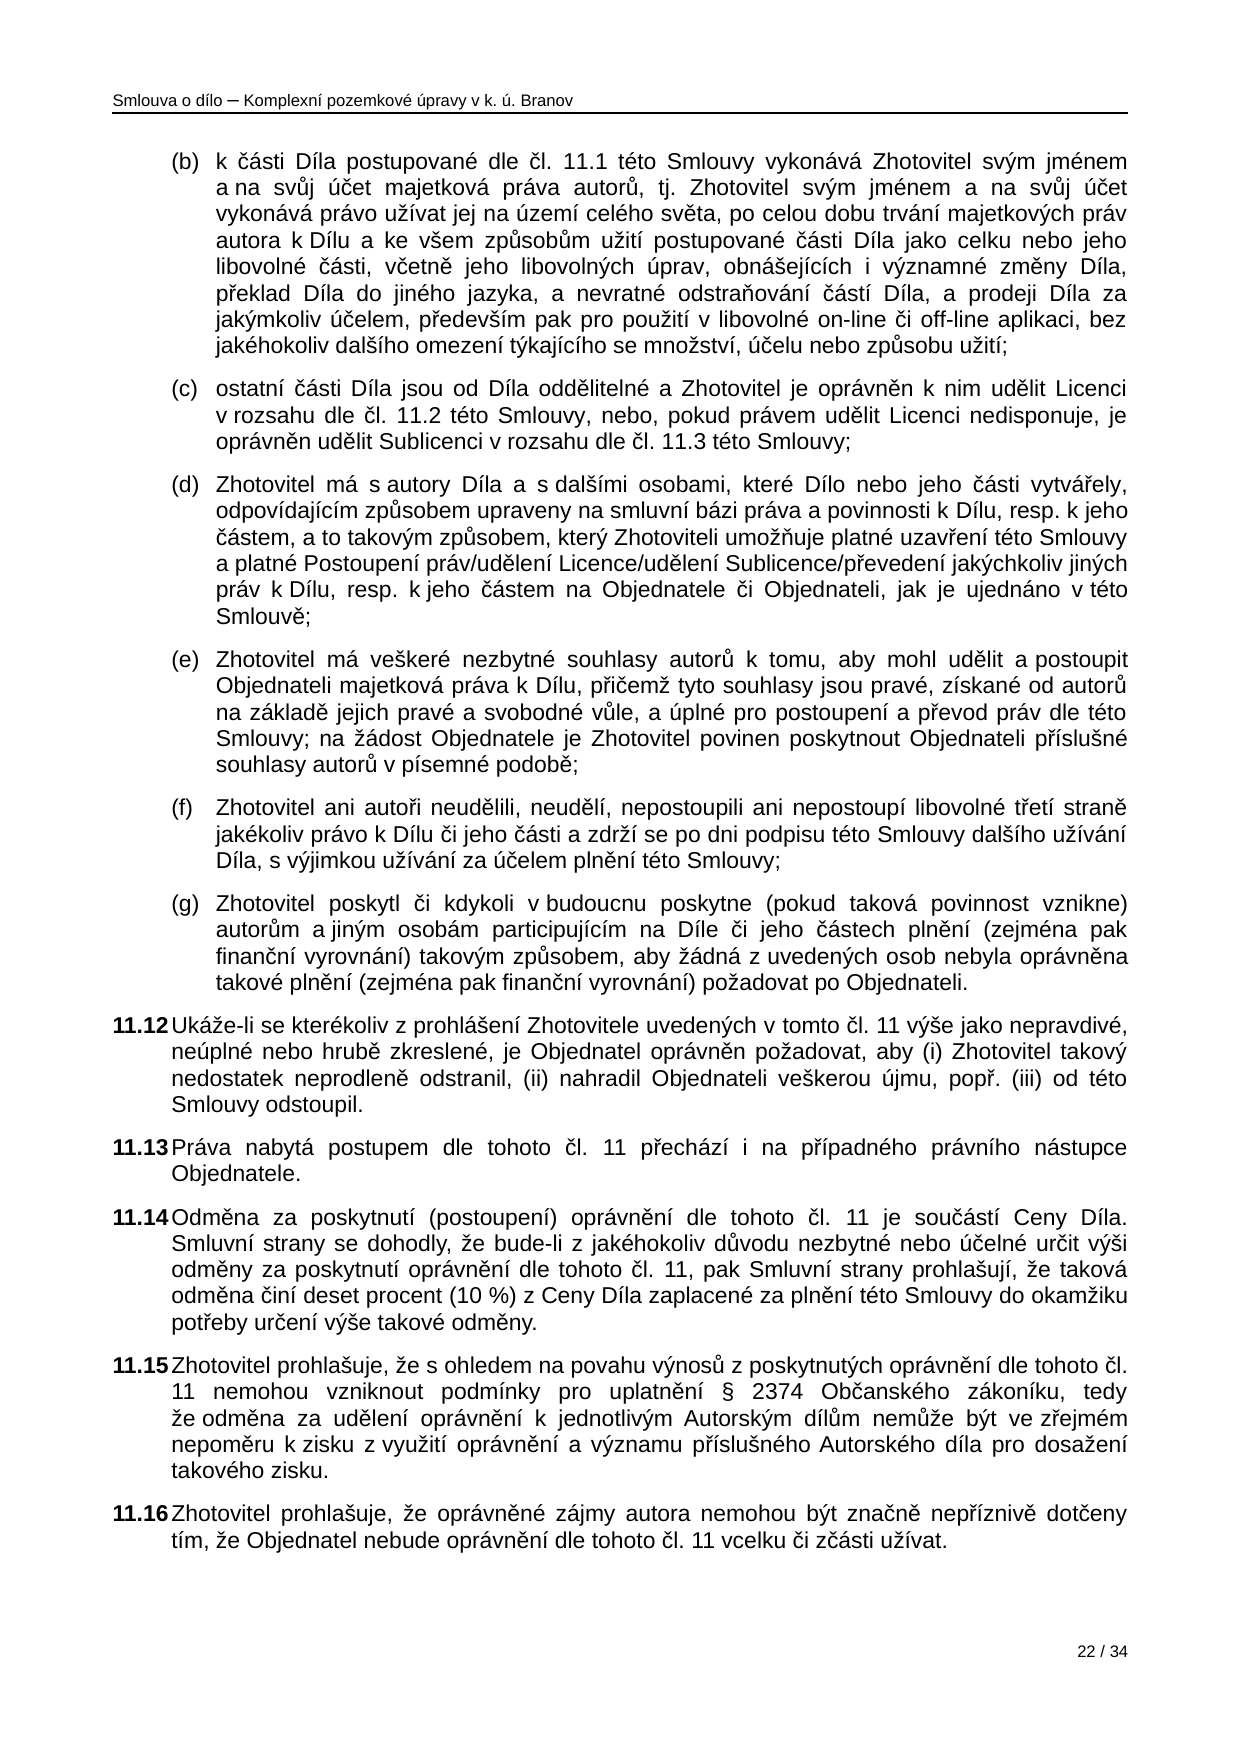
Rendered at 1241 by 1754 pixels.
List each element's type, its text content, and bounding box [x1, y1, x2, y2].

text Zhotovitel poskytl či kdykoli v budoucnu poskytne (pokud taková povinnost vznikne) autorům a jiným osobám participujícím na Díle či jeho částech plnění (zejména pak finanční vyrovnání) takovým způsobem, aby žádná z uvedených osob nebyla oprávněna takové plnění (zejména pak finanční vyrovnání) požadovat po Objednateli. [171, 890, 1128, 995]
text ostatní části Díla jsou od Díla oddělitelné a Zhotovitel je oprávněn k nim udělit Licenci v rozsahu dle čl. 11.2 této Smlouvy, nebo, pokud právem udělit Licenci nedisponuje, je oprávněn udělit Sublicenci v rozsahu dle čl. 11.3 této Smlouvy; [171, 375, 1128, 454]
text Zhotovitel má veškeré nezbytné souhlasy autorů k tomu, aby mohl udělit a postoupit Objednateli majetková práva k Dílu, přičemž tyto souhlasy jsou pravé, získané od autorů na základě jejich pravé a svobodné vůle, a úplné pro postoupení a převod práv dle této Smlouvy; na žádost Objednatele je Zhotovitel povinen poskytnout Objednateli příslušné souhlasy autorů v písemné podobě; [171, 646, 1128, 777]
text k části Díla postupované dle čl. 11.1 této Smlouvy vykonává Zhotovitel svým jménem a na svůj účet majetková práva autorů, tj. Zhotovitel svým jménem a na svůj účet vykonává právo užívat jej na území celého světa, po celou dobu trvání majetkových práv autora k Dílu a ke všem způsobům užití postupované části Díla jako celku nebo jeho libovolné části, včetně jeho libovolných úprav, obnášejících i významné změny Díla, překlad Díla do jiného jazyka, a nevratné odstraňování částí Díla, a prodeji Díla za jakýmkoliv účelem, především pak pro použití v libovolné on-line či off-line aplikaci, bez jakéhokoliv dalšího omezení týkajícího se množství, účelu nebo způsobu užití; [171, 148, 1128, 358]
text Zhotovitel prohlašuje, že s ohledem na povahu výnosů z poskytnutých oprávnění dle tohoto čl. 11 nemohou vzniknout podmínky pro uplatnění § 2374 Občanského zákoníku, tedy že odměna za udělení oprávnění k jednotlivým Autorským dílům nemůže být ve zřejmém nepoměru k zisku z využití oprávnění a významu příslušného Autorského díla pro dosažení takového zisku. [112, 1352, 1128, 1484]
text Práva nabytá postupem dle tohoto čl. 11 přechází i na případného právního nástupce Objednatele. [112, 1134, 1128, 1187]
text Zhotovitel ani autoři neudělili, neudělí, nepostoupili ani nepostoupí libovolné třetí straně jakékoliv právo k Dílu či jeho části a zdrží se po dni podpisu této Smlouvy dalšího užívání Díla, s výjimkou užívání za účelem plnění této Smlouvy; [171, 794, 1128, 873]
text Zhotovitel prohlašuje, že oprávněné zájmy autora nemohou být značně nepříznivě dotčeny tím, že Objednatel nebude oprávnění dle tohoto čl. 11 vcelku či zčásti užívat. [112, 1500, 1128, 1553]
text Odměna za poskytnutí (postoupení) oprávnění dle tohoto čl. 11 je součástí Ceny Díla. Smluvní strany se dohodly, že bude-li z jakéhokoliv důvodu nezbytné nebo účelné určit výši odměny za poskytnutí oprávnění dle tohoto čl. 11, pak Smluvní strany prohlašují, že taková odměna činí deset procent (10 %) z Ceny Díla zaplacené za plnění této Smlouvy do okamžiku potřeby určení výše takové odměny. [112, 1203, 1128, 1335]
text Zhotovitel má s autory Díla a s dalšími osobami, které Dílo nebo jeho části vytvářely, odpovídajícím způsobem upraveny na smluvní bázi práva a povinnosti k Dílu, resp. k jeho částem, a to takovým způsobem, který Zhotoviteli umožňuje platné uzavření této Smlouvy a platné Postoupení práv/udělení Licence/udělení Sublicence/převedení jakýchkoliv jiných práv k Dílu, resp. k jeho částem na Objednatele či Objednateli, jak je ujednáno v této Smlouvě; [171, 471, 1128, 629]
text Ukáže-li se kterékoliv z prohlášení Zhotovitele uvedených v tomto čl. 11 výše jako nepravdivé, neúplné nebo hrubě zkreslené, je Objednatel oprávněn požadovat, aby (i) Zhotovitel takový nedostatek neprodleně odstranil, (ii) nahradil Objednateli veškerou újmu, popř. (iii) od této Smlouvy odstoupil. [112, 1012, 1128, 1117]
